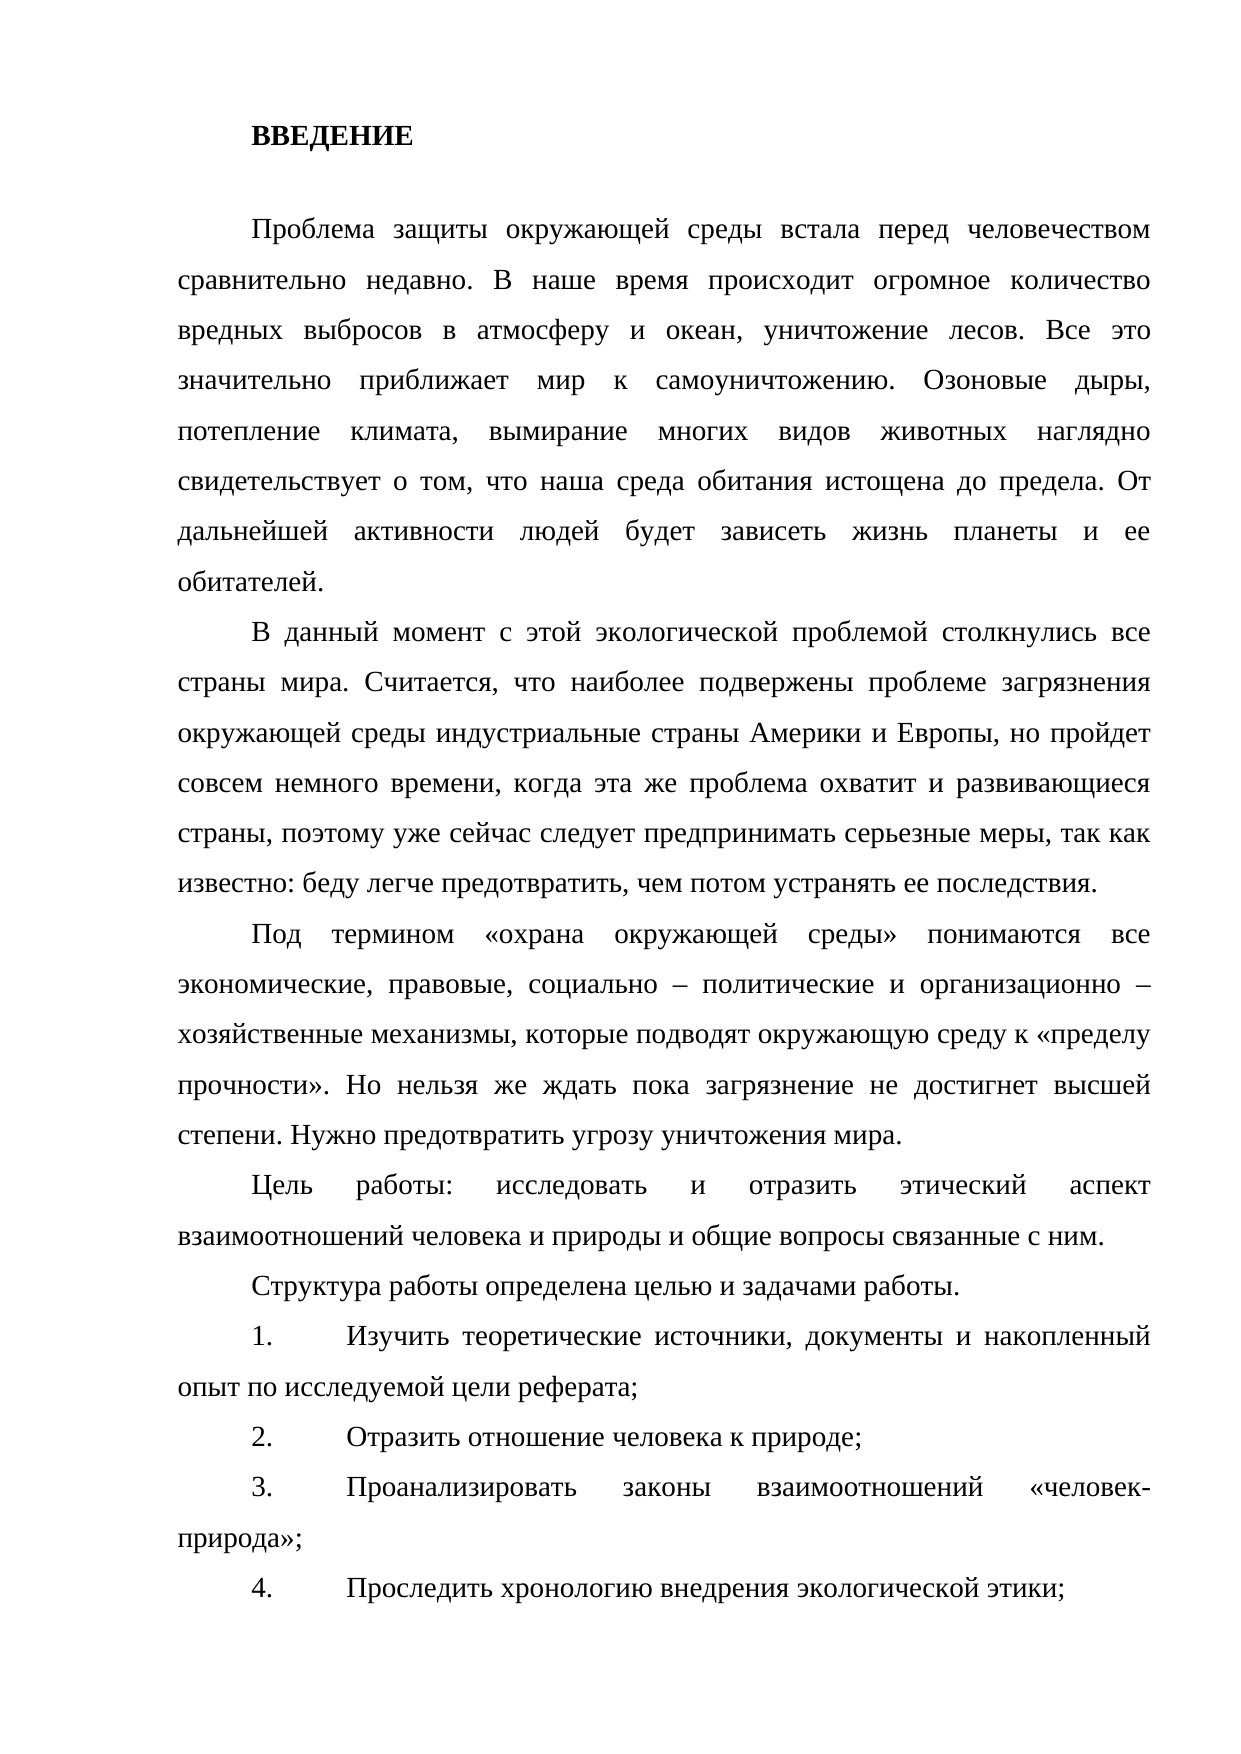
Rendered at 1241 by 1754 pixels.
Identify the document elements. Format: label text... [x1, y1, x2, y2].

text Цель работы: исследовать и отразить этический аспект взаимоотношений человека и природы и общие вопросы связанные с ним. [177, 1167, 1152, 1251]
list Отразить отношение человека к природе; [177, 1419, 1152, 1453]
list Проанализировать законы взаимоотношений «человек-природа»; [177, 1469, 1152, 1553]
text Проблема защиты окружающей среды встала перед человечеством сравнительно недавно. В наше время происходит огромное количество вредных выбросов в атмосферу и океан, уничтожение лесов. Все это значительно приближает мир к самоуничтожению. Озоновые дыры, потепление климата, вымирание многих видов животных наглядно свидетельствует о том, что наша среда обитания истощена до предела. От дальнейшей активности людей будет зависеть жизнь планеты и ее обитателей. [177, 212, 1152, 597]
subtitle Введение [177, 118, 1152, 152]
text Структура работы определена целью и задачами работы. [177, 1268, 1152, 1302]
text Под термином «охрана окружающей среды» понимаются все экономические, правовые, социально – политические и организационно – хозяйственные механизмы, которые подводят окружающую среду к «пределу прочности». Но нельзя же ждать пока загрязнение не достигнет высшей степени. Нужно предотвратить угрозу уничтожения мира. [177, 916, 1152, 1151]
text В данный момент с этой экологической проблемой столкнулись все страны мира. Считается, что наиболее подвержены проблеме загрязнения окружающей среды индустриальные страны Америки и Европы, но пройдет совсем немного времени, когда эта же проблема охватит и развивающиеся страны, поэтому уже сейчас следует предпринимать серьезные меры, так как известно: беду легче предотвратить, чем потом устранять ее последствия. [177, 614, 1152, 899]
list Изучить теоретические источники, документы и накопленный опыт по исследуемой цели реферата; [177, 1318, 1152, 1402]
list Проследить хронологию внедрения экологической этики; [177, 1570, 1152, 1603]
